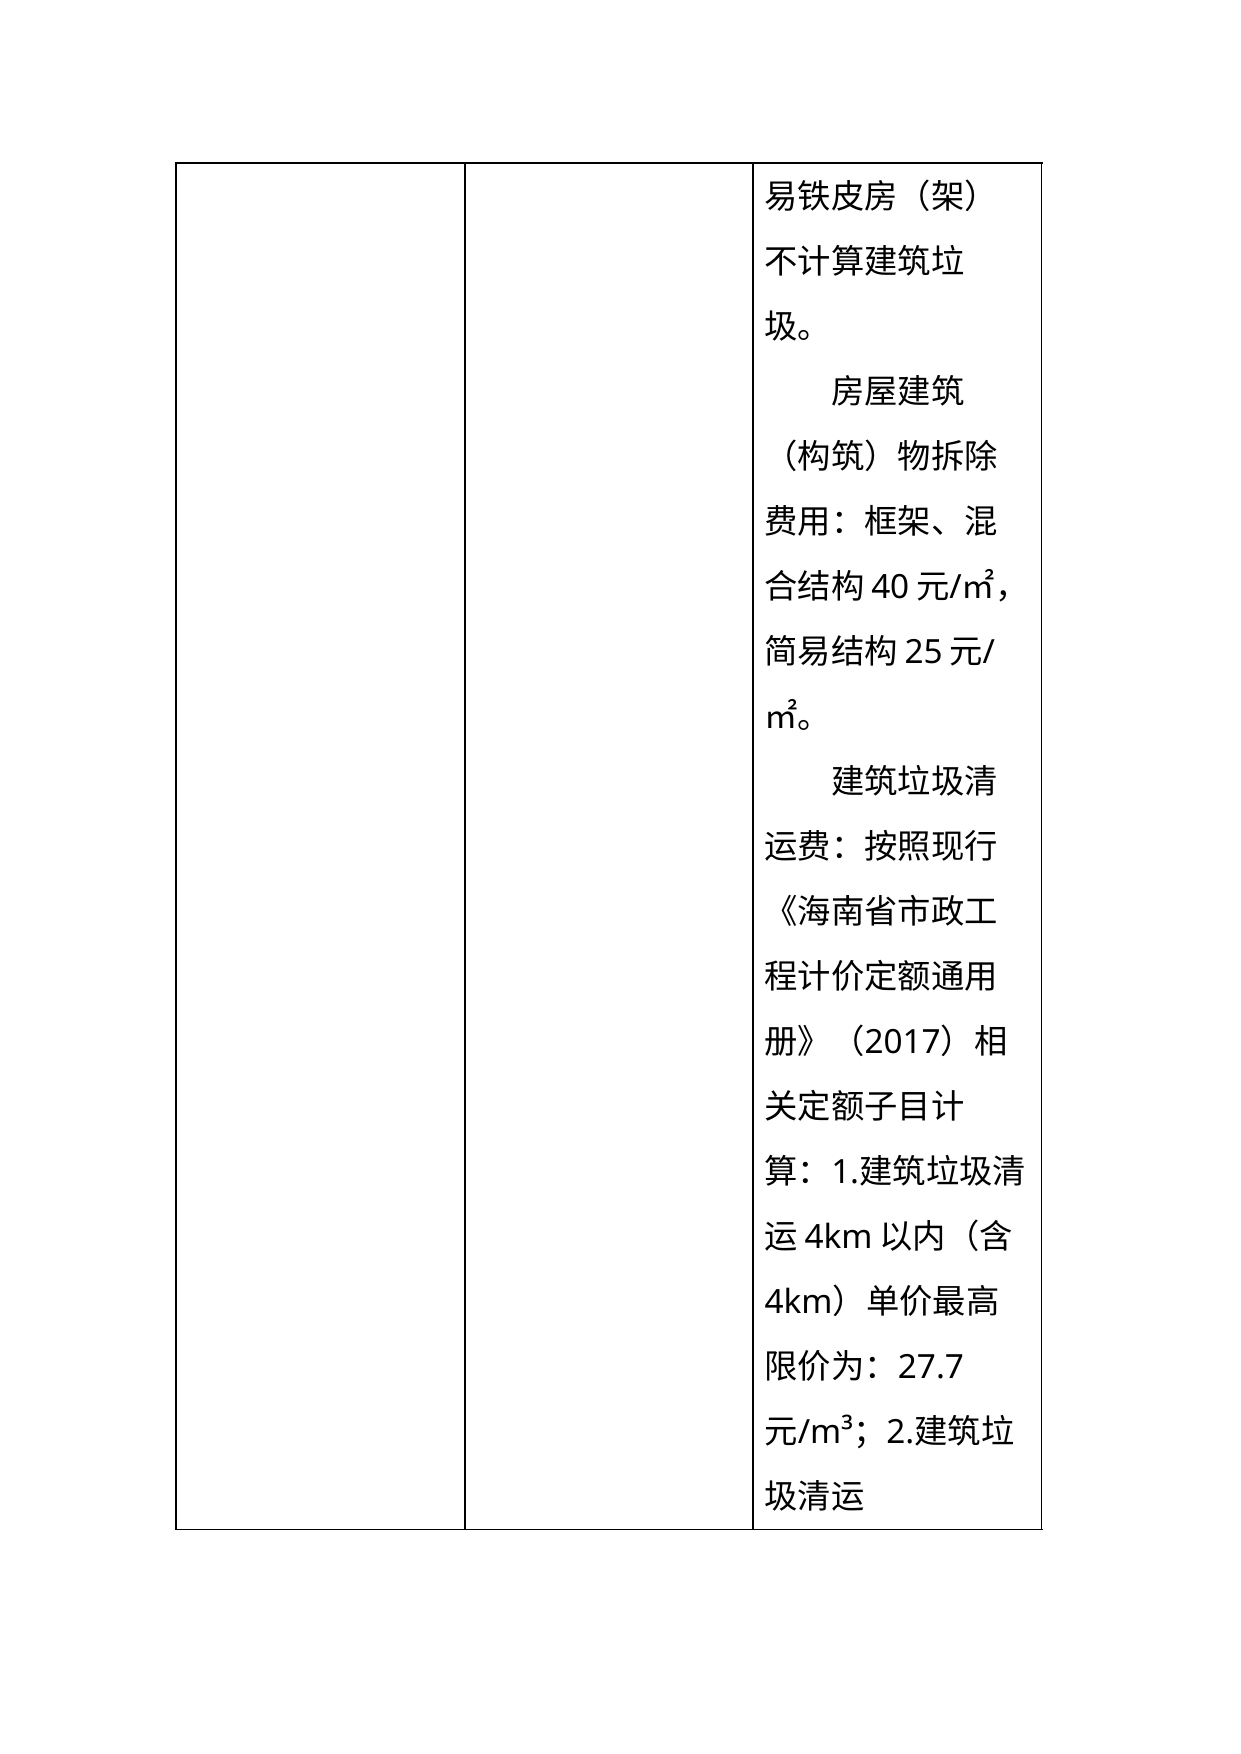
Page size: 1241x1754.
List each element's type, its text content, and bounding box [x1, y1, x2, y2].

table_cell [754, 164, 1041, 1528]
table_cell 1 [466, 164, 752, 1528]
table_cell [177, 164, 464, 1528]
